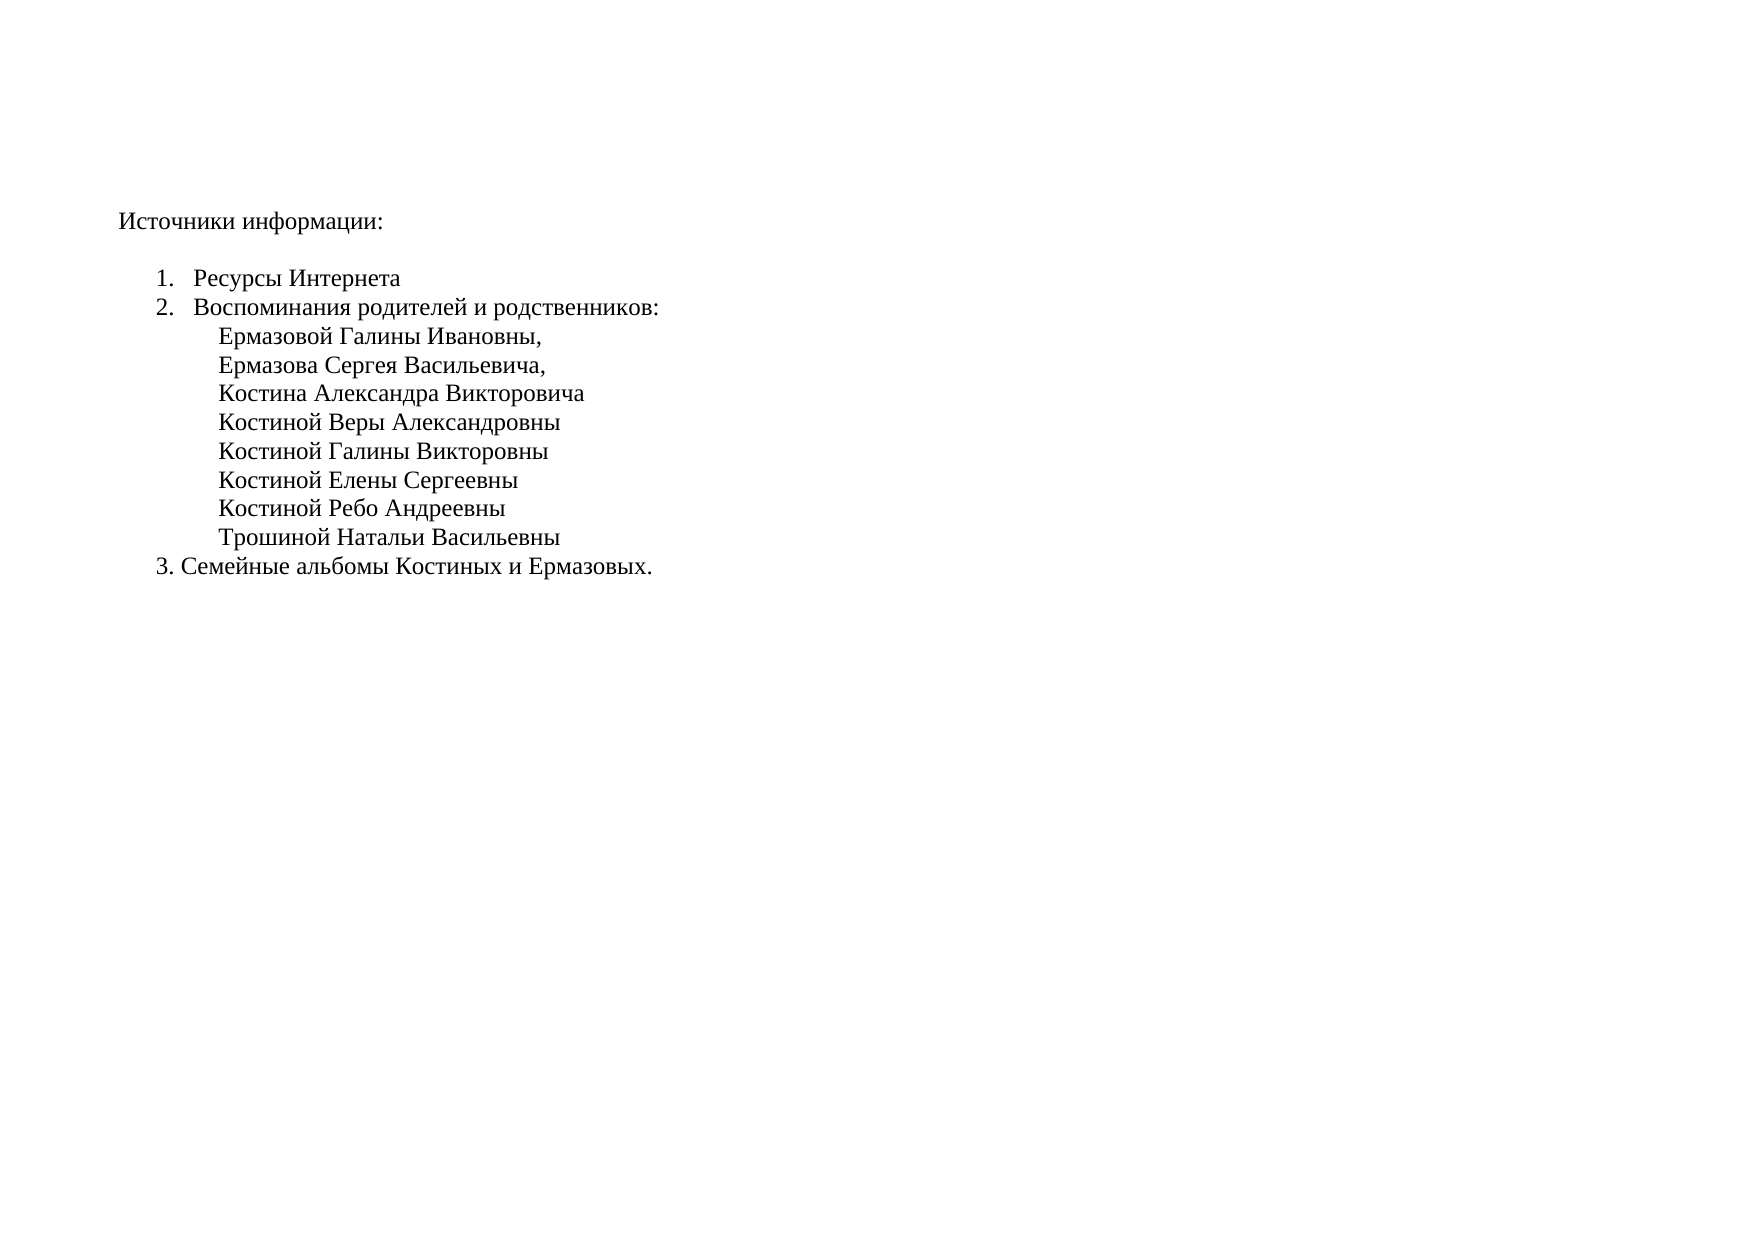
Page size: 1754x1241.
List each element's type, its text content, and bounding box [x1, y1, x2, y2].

text Источники информации: [118, 206, 1636, 235]
list Ресурсы Интернета [156, 263, 1636, 292]
text Ермазова Сергея Васильевича, [156, 350, 1636, 378]
text Костиной Ребо Андреевны [156, 493, 1636, 522]
text Ермазовой Галины Ивановны, [156, 321, 1636, 350]
text 3. Семейные альбомы Костиных и Ермазовых. [156, 551, 1636, 580]
text Костина Александра Викторовича [156, 378, 1636, 407]
text Костиной Елены Сергеевны [156, 465, 1636, 493]
list Воспоминания родителей и родственников: [156, 292, 1636, 321]
text Костиной Веры Александровны [156, 407, 1636, 436]
text Костиной Галины Викторовны [156, 436, 1636, 465]
text Трошиной Натальи Васильевны [156, 522, 1636, 551]
